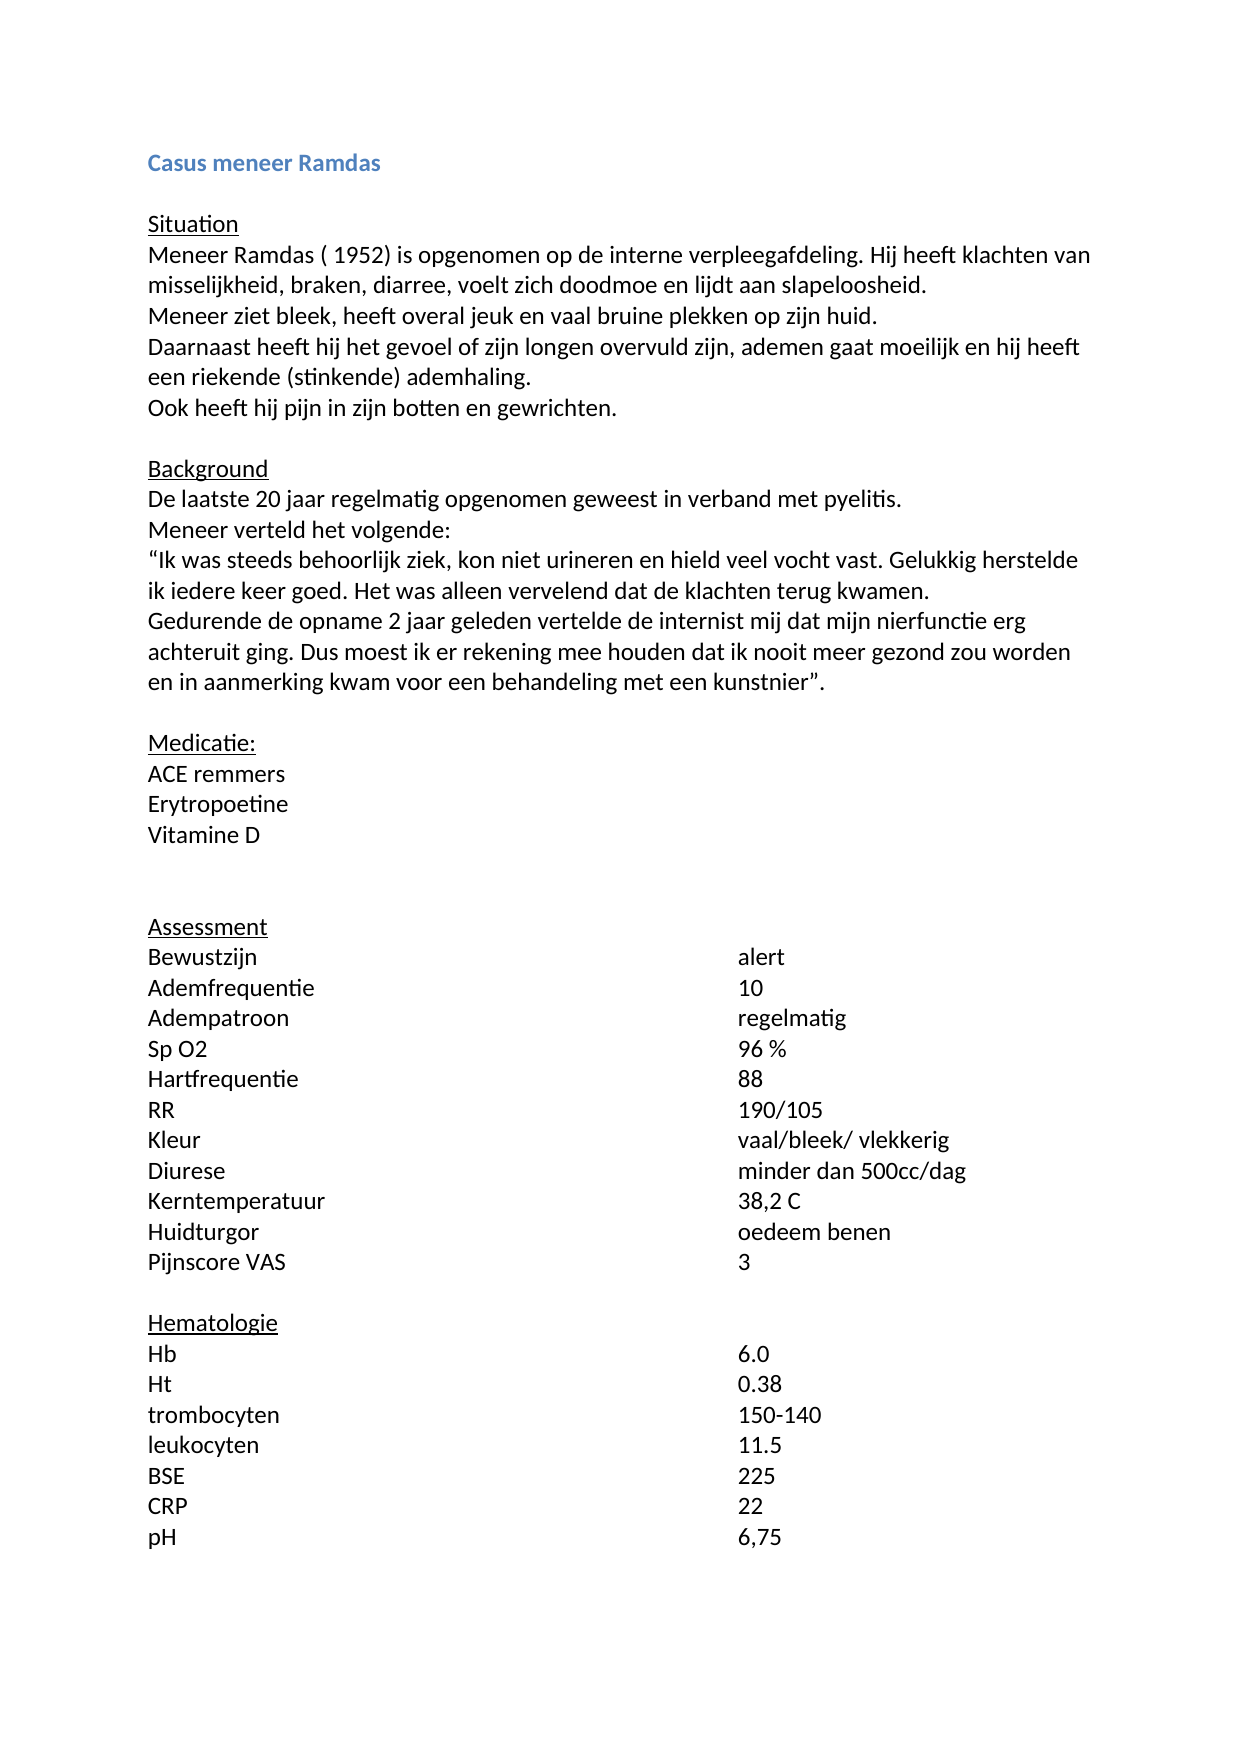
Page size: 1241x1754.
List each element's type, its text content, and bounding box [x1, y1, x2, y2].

text ACE remmers [148, 758, 1093, 788]
text Pijnscore VAS 3 [148, 1246, 1093, 1277]
text RR 190/105 [148, 1094, 1093, 1124]
text Huidturgor oedeem benen [148, 1216, 1093, 1246]
text trombocyten 150-140 [148, 1399, 1093, 1429]
text leukocyten 11.5 [148, 1429, 1093, 1460]
text Vitamine D [148, 819, 1093, 849]
text Gedurende de opname 2 jaar geleden vertelde de internist mij dat mijn nierfunctie erg achteruit ging. Dus moest ik er rekening mee houden dat ik nooit meer gezond zou worden en in aanmerking kwam voor een behandeling met een kunstnier”. [148, 605, 1093, 697]
text Sp O2 96 % [148, 1033, 1093, 1063]
text Ademfrequentie 10 [148, 972, 1093, 1002]
text Situation [148, 209, 1093, 239]
text Hematologie [148, 1307, 1093, 1338]
text “Ik was steeds behoorlijk ziek, kon niet urineren en hield veel vocht vast. Gelukkig herstelde ik iedere keer goed. Het was alleen vervelend dat de klachten terug kwamen. [148, 544, 1093, 605]
text Meneer ziet bleek, heeft overal jeuk en vaal bruine plekken op zijn huid. [148, 300, 1093, 331]
text Adempatroon regelmatig [148, 1002, 1093, 1033]
text Assessment [148, 911, 1093, 941]
text CRP 22 [148, 1491, 1093, 1521]
text Ook heeft hij pijn in zijn botten en gewrichten. [148, 392, 1093, 422]
text Ht 0.38 [148, 1368, 1093, 1399]
text Background [148, 453, 1093, 483]
text Erytropoetine [148, 788, 1093, 819]
text BSE 225 [148, 1460, 1093, 1491]
text Hartfrequentie 88 [148, 1063, 1093, 1094]
text Casus meneer Ramdas [148, 148, 1093, 178]
text De laatste 20 jaar regelmatig opgenomen geweest in verband met pyelitis. [148, 483, 1093, 514]
text Kleur vaal/bleek/ vlekkerig [148, 1124, 1093, 1155]
text Diurese minder dan 500cc/dag [148, 1155, 1093, 1185]
text Kerntemperatuur 38,2 C [148, 1185, 1093, 1216]
text pH 6,75 [148, 1521, 1093, 1552]
text Meneer verteld het volgende: [148, 514, 1093, 544]
text Daarnaast heeft hij het gevoel of zijn longen overvuld zijn, ademen gaat moeilijk en hij heeft een riekende (stinkende) ademhaling. [148, 331, 1093, 392]
text Medicatie: [148, 727, 1093, 758]
text Hb 6.0 [148, 1338, 1093, 1368]
text Meneer Ramdas ( 1952) is opgenomen op de interne verpleegafdeling. Hij heeft klachten van misselijkheid, braken, diarree, voelt zich doodmoe en lijdt aan slapeloosheid. [148, 239, 1093, 300]
text Bewustzijn alert [148, 941, 1093, 972]
